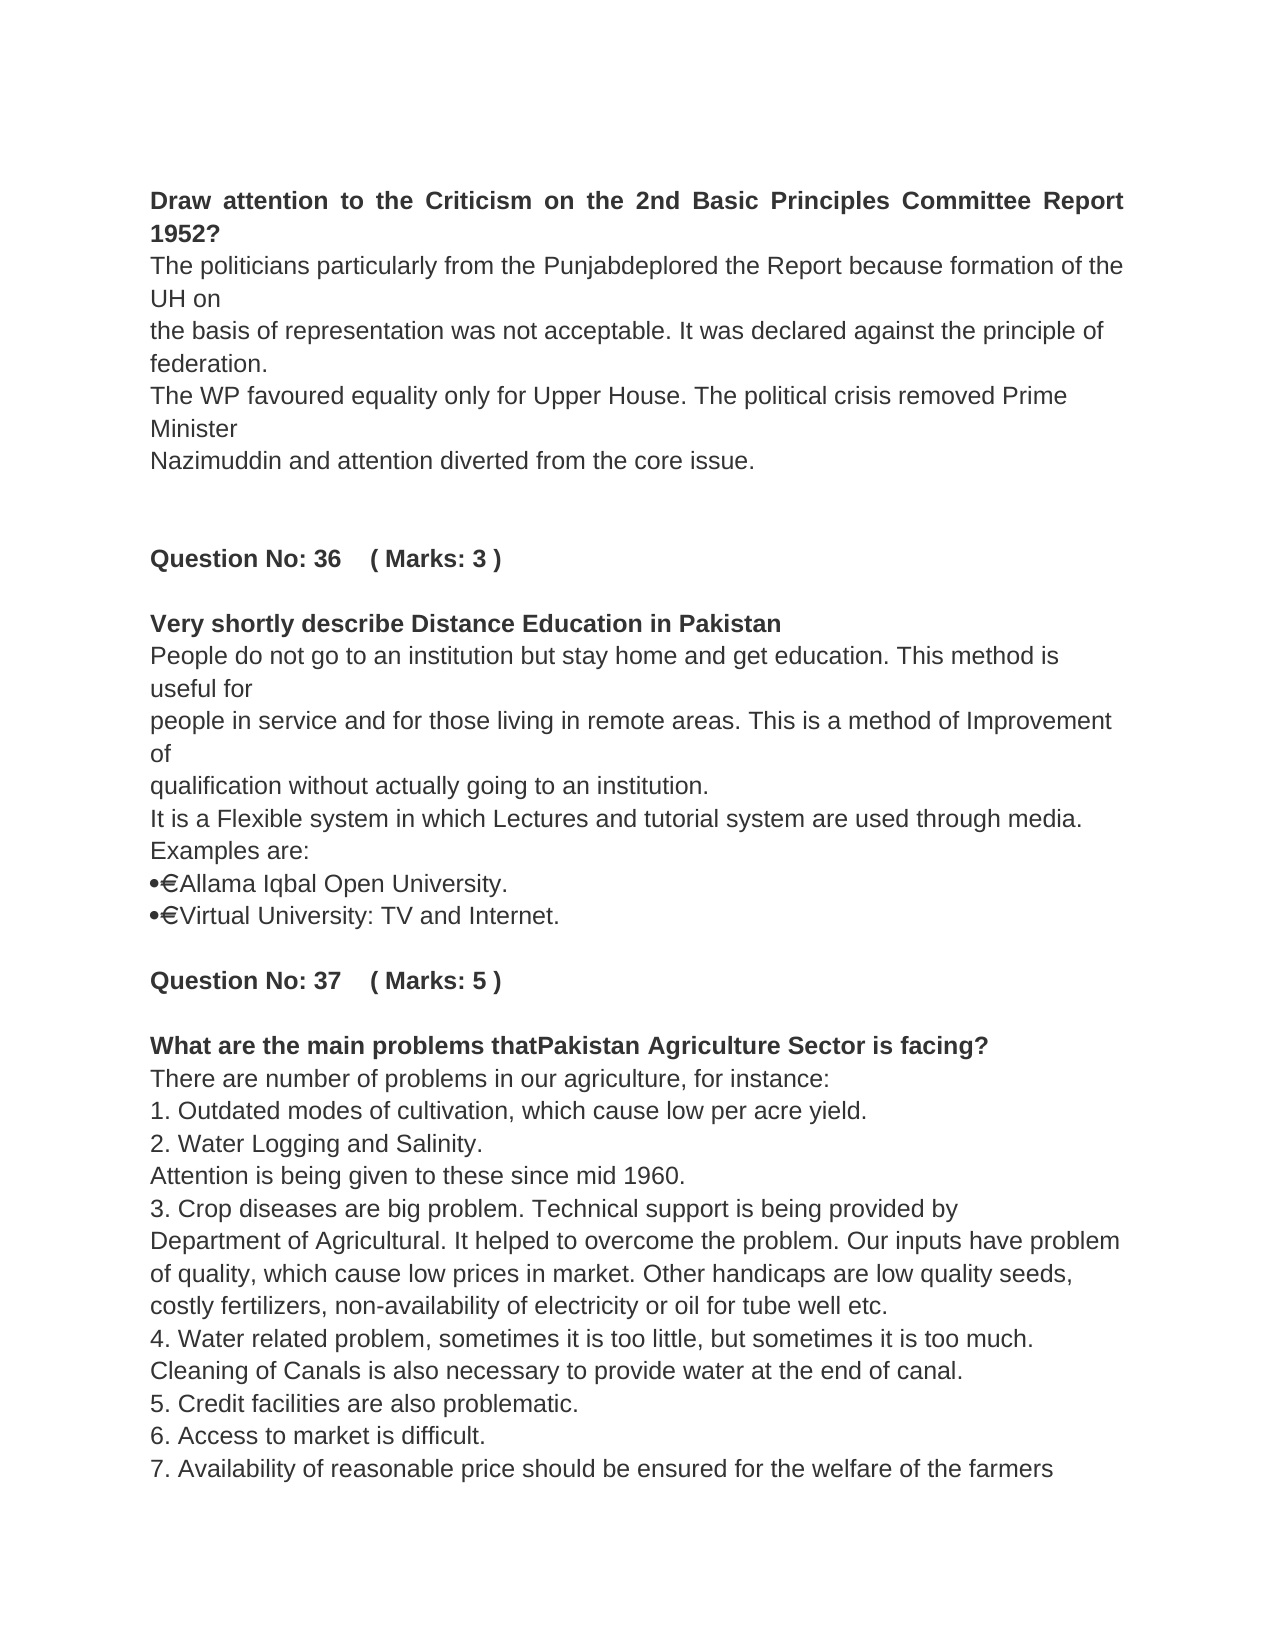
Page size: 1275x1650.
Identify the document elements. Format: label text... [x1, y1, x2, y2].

text People do not go to an institution but stay home and get education. This method is useful for [150, 637, 1125, 702]
text Question No: 36 ( Marks: 3 ) [150, 540, 1125, 572]
text costly fertilizers, non-availability of electricity or oil for tube well etc. [150, 1287, 1125, 1320]
text 7. Availability of reasonable price should be ensured for the welfare of the farmers [150, 1450, 1125, 1482]
text people in service and for those living in remote areas. This is a method of Improvement of [150, 702, 1125, 767]
text Cleaning of Canals is also necessary to provide water at the end of canal. [150, 1352, 1125, 1385]
text Draw attention to the Criticism on the 2nd Basic Principles Committee Report 1952? [150, 150, 1125, 247]
text Very shortly describe Distance Education in Pakistan [150, 572, 1125, 637]
text The WP favoured equality only for Upper House. The political crisis removed Prime Minister [150, 377, 1125, 442]
text 3. Crop diseases are big problem. Technical support is being provided by [150, 1190, 1125, 1222]
text 1. Outdated modes of cultivation, which cause low per acre yield. [150, 1092, 1125, 1125]
text Attention is being given to these since mid 1960. [150, 1157, 1125, 1190]
text It is a Flexible system in which Lectures and tutorial system are used through media. [150, 800, 1125, 832]
text qualification without actually going to an institution. [150, 767, 1125, 800]
text Department of Agricultural. It helped to overcome the problem. Our inputs have problem [150, 1222, 1125, 1255]
text Question No: 37 ( Marks: 5 ) [150, 962, 1125, 995]
text There are number of problems in our agriculture, for instance: [150, 1060, 1125, 1092]
text 6. Access to market is difficult. [150, 1417, 1125, 1450]
text 5. Credit facilities are also problematic. [150, 1385, 1125, 1417]
text of quality, which cause low prices in market. Other handicaps are low quality seeds, [150, 1255, 1125, 1287]
text 4. Water related problem, sometimes it is too little, but sometimes it is too much. [150, 1320, 1125, 1352]
text the basis of representation was not acceptable. It was declared against the principle of federation. [150, 312, 1125, 377]
text Nazimuddin and attention diverted from the core issue. [150, 442, 1125, 475]
text The politicians particularly from the Punjabdeplored the Report because formation of the UH on [150, 247, 1125, 312]
text Examples are: [150, 832, 1125, 865]
text 2. Water Logging and Salinity. [150, 1125, 1125, 1157]
text What are the main problems thatPakistan Agriculture Sector is facing? [150, 995, 1125, 1060]
text Virtual University: TV and Internet. [150, 897, 1125, 930]
text Allama Iqbal Open University. [150, 865, 1125, 897]
